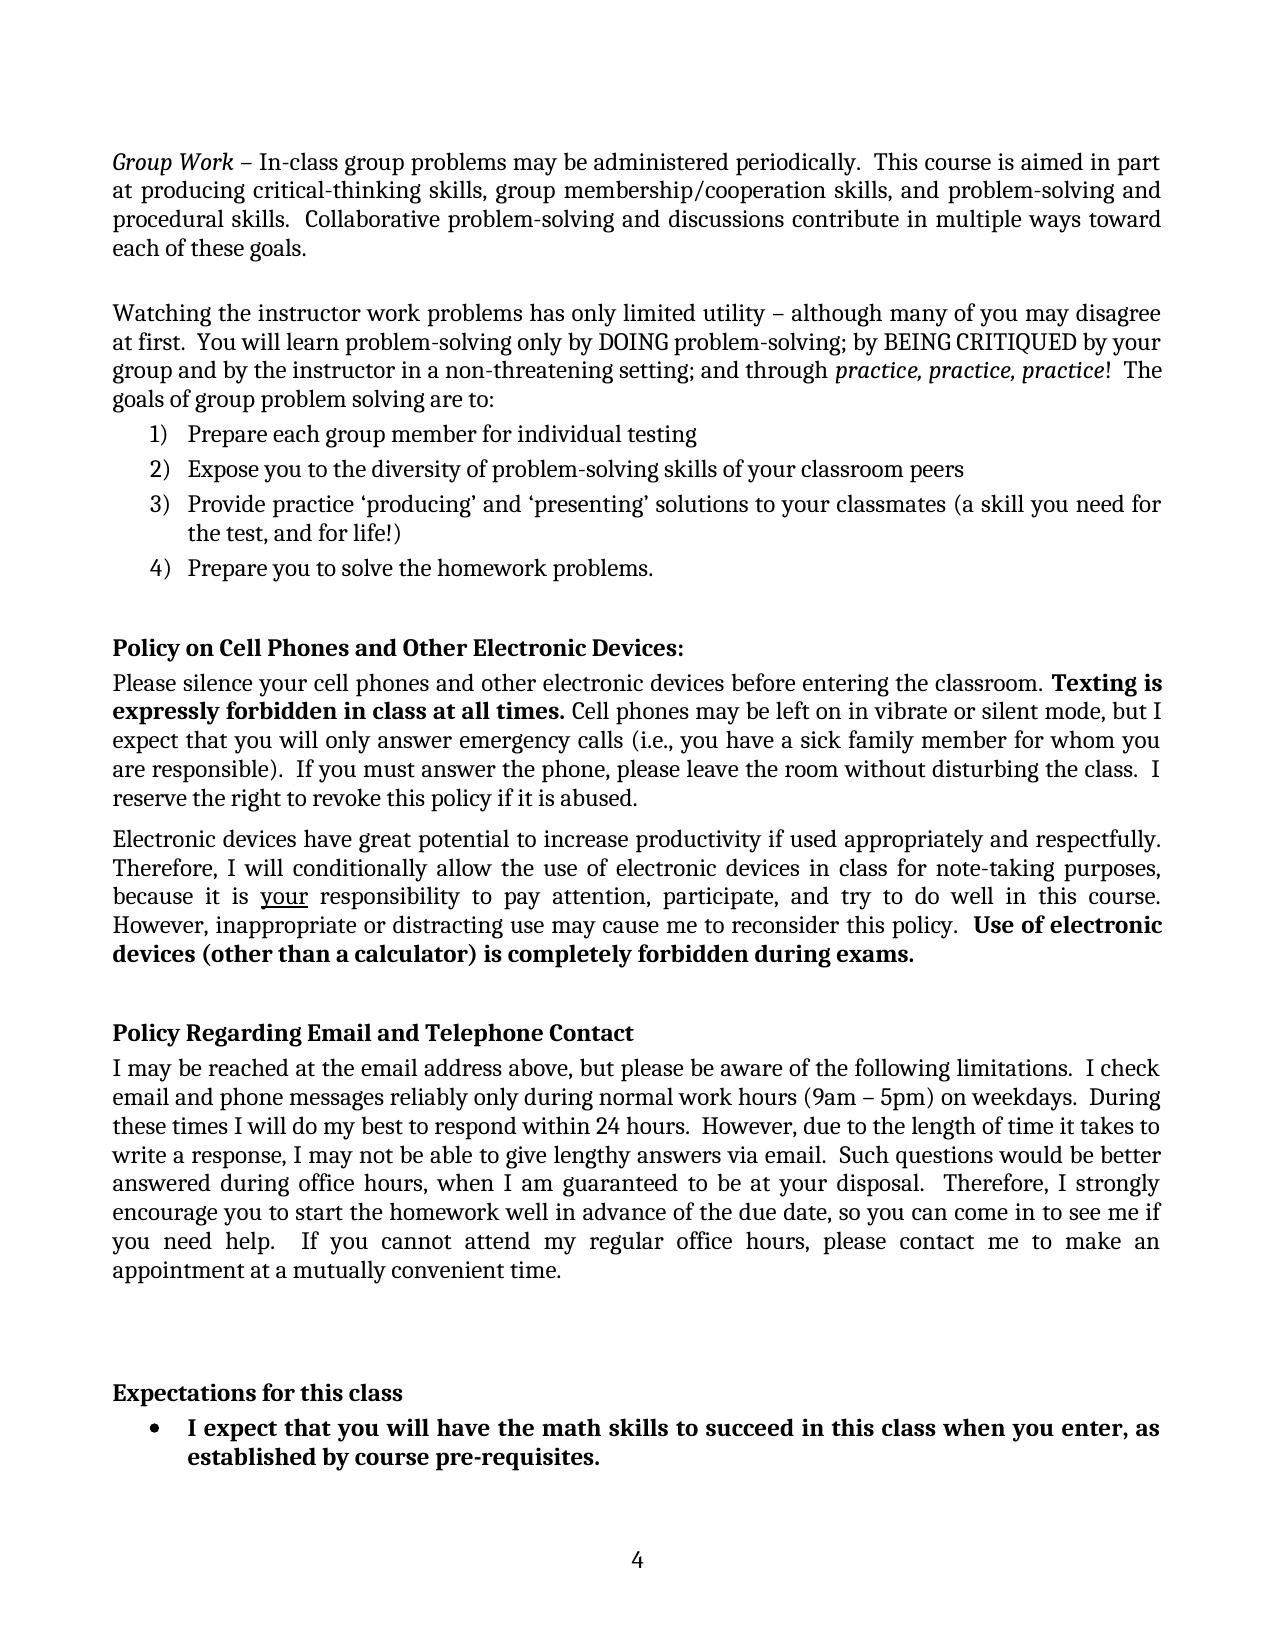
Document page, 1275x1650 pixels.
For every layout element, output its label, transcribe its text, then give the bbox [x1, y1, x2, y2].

list Expose you to the diversity of problem-solving skills of your classroom peers [150, 455, 1162, 484]
text Group Work – In-class group problems may be administered periodically. This course is aimed in part at producing critical-thinking skills, group membership/cooperation skills, and problem-solving and procedural skills. Collaborative problem-solving and discussions contribute in multiple ways toward each of these goals. [112, 147, 1162, 262]
text Electronic devices have great potential to increase productivity if used appropriately and respectfully. Therefore, I will conditionally allow the use of electronic devices in class for note-taking purposes, because it is your responsibility to pay attention, participate, and try to do well in this course. However, inappropriate or distracting use may cause me to reconsider this policy. Use of electronic devices (other than a calculator) is completely forbidden during exams. [112, 825, 1162, 968]
list I expect that you will have the math skills to succeed in this class when you enter, as established by course pre-requisites. [150, 1414, 1162, 1472]
list Prepare you to solve the homework problems. [150, 554, 1162, 583]
list Provide practice ‘producing’ and ‘presenting’ solutions to your classmates (a skill you need for the test, and for life!) [150, 490, 1162, 548]
text I may be reached at the email address above, but please be aware of the following limitations. I check email and phone messages reliably only during normal work hours (9am – 5pm) on weekdays. During these times I will do my best to respond within 24 hours. However, due to the length of time it takes to write a response, I may not be able to give lengthy answers via email. Such questions would be better answered during office hours, when I am guaranteed to be at your disposal. Therefore, I strongly encourage you to start the homework well in advance of the due date, so you can come in to see me if you need help. If you cannot attend my regular office hours, please contact me to make an appointment at a mutually convenient time. [112, 1054, 1162, 1284]
text Watching the instructor work problems has only limited utility – although many of you may disagree at first. You will learn problem-solving only by DOING problem-solving; by BEING CRITIQUED by your group and by the instructor in a non-threatening setting; and through practice, practice, practice! The goals of group problem solving are to: [112, 299, 1162, 414]
text Policy Regarding Email and Telephone Contact [112, 1019, 1162, 1048]
text Please silence your cell phones and other electronic devices before entering the classroom. Texting is expressly forbidden in class at all times. Cell phones may be left on in vibrate or silent mode, but I expect that you will only answer emergency calls (i.e., you have a sick family member for whom you are responsible). If you must answer the phone, please leave the room without disturbing the class. I reserve the right to revoke this policy if it is abused. [112, 668, 1162, 812]
text Expectations for this class [112, 1379, 1162, 1408]
text Policy on Cell Phones and Other Electronic Devices: [112, 633, 1162, 662]
list Prepare each group member for individual testing [150, 420, 1162, 449]
